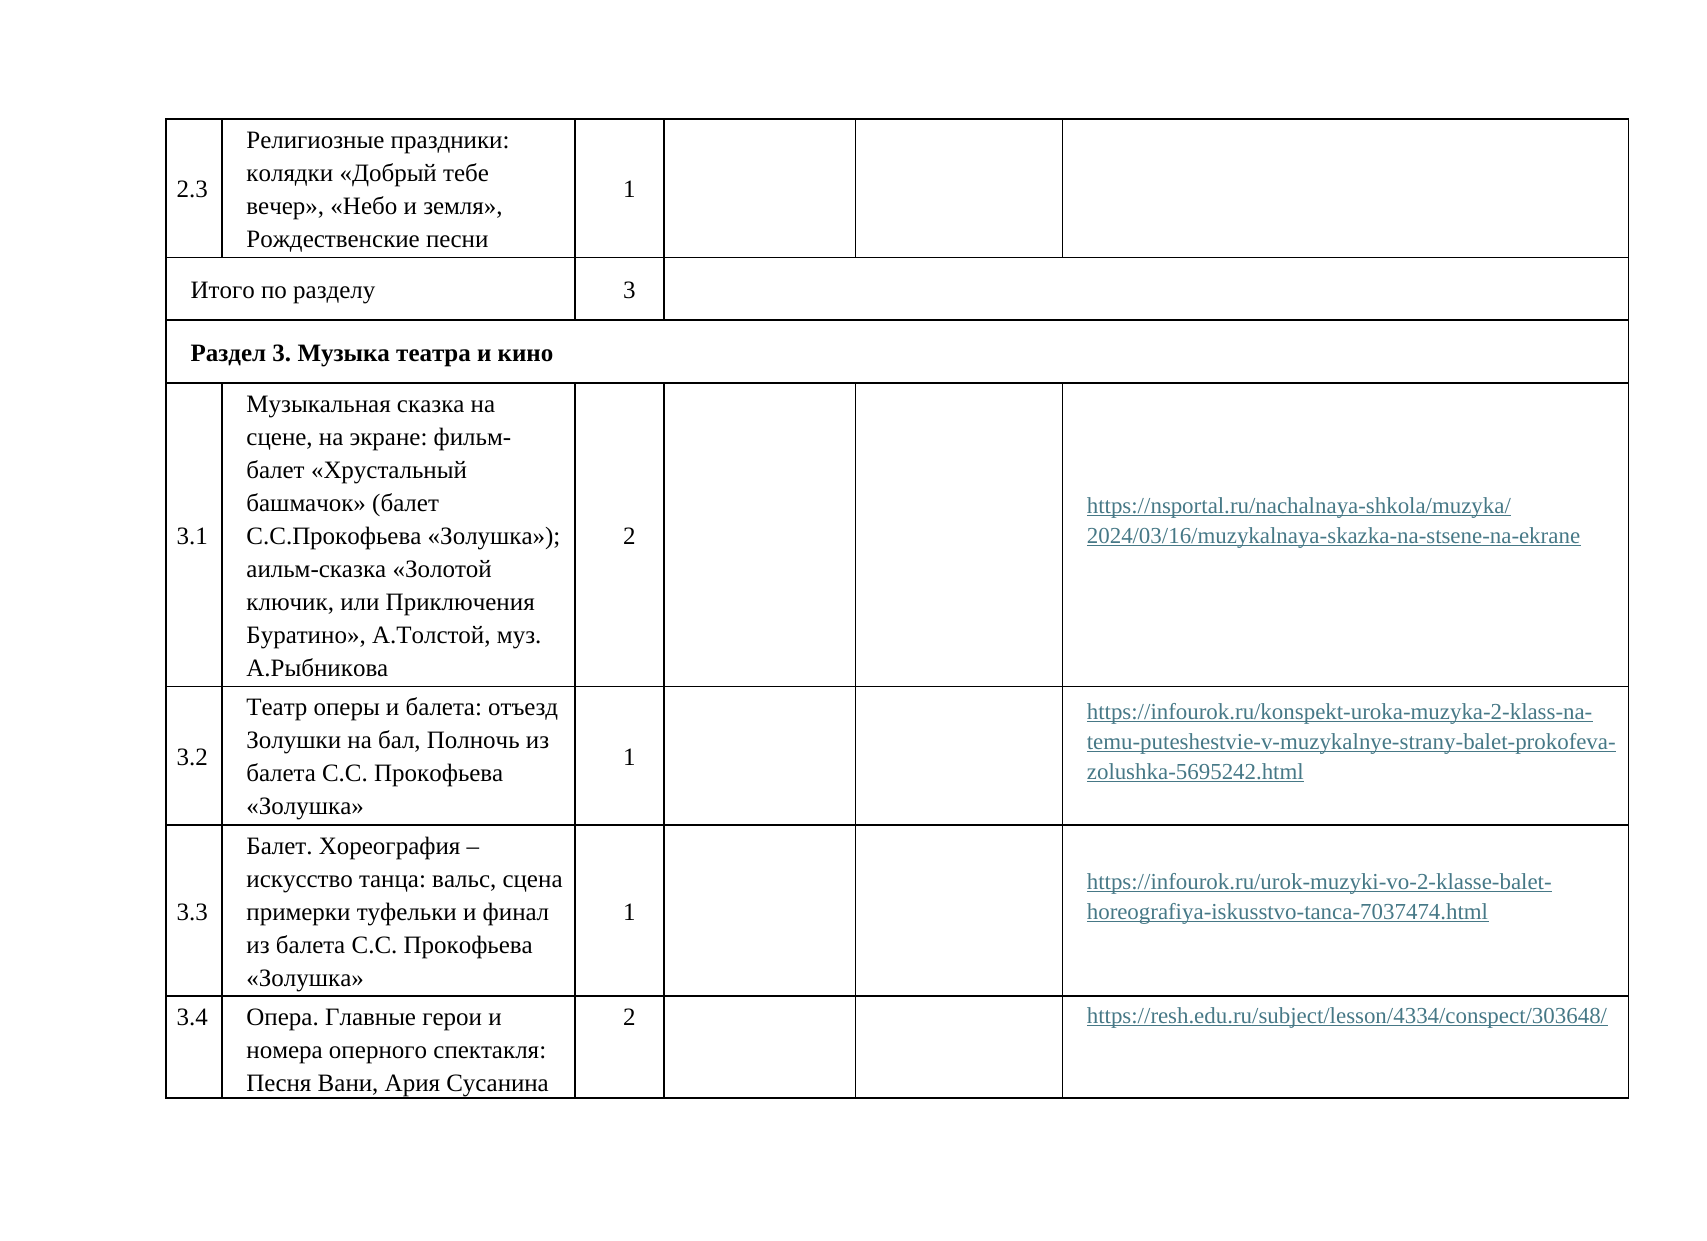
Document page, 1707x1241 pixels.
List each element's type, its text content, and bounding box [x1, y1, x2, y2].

table_cell [856, 120, 1062, 257]
table_cell [665, 826, 855, 995]
table_cell 1 [576, 826, 663, 995]
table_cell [223, 997, 574, 1097]
table_cell Религиозные праздники: колядки «Добрый тебе вечер», «Небо и земля», Рождественские песни [223, 120, 574, 257]
table_cell 3.1 [167, 384, 221, 686]
table_cell [856, 384, 1062, 686]
table_cell Итого по разделу [167, 258, 574, 319]
table_cell [665, 687, 855, 824]
table_cell 2 [576, 384, 663, 686]
table_cell [665, 997, 855, 1097]
table_cell [856, 997, 1062, 1097]
table_cell 3.2 [167, 687, 221, 824]
table_cell Раздел 3. Музыка театра и кино [167, 321, 1628, 382]
table_cell Балет. Хореография – искусство танца: вальс, сцена примерки туфельки и финал из балета С.С. Прокофьева «Золушка» [223, 826, 574, 995]
table_cell Музыкальная сказка на сцене, на экране: фильм-балет «Хрустальный башмачок» (балет С.С.Прокофьева «Золушка»); aильм-сказка «Золотой ключик, или Приключения Буратино», А.Толстой, муз. А.Рыбникова [223, 384, 574, 686]
table_cell [665, 384, 855, 686]
table_cell Театр оперы и балета: отъезд Золушки на бал, Полночь из балета С.С. Прокофьева «Золушка» [223, 687, 574, 824]
table_cell https://nsportal.ru/nachalnaya-shkola/muzyka/2024/03/16/muzykalnaya-skazka-na-stsene-na-ekrane [1063, 384, 1628, 686]
table_cell https://infourok.ru/urok-muzyki-vo-2-klasse-balet-horeografiya-iskusstvo-tanca-7037474.html [1063, 826, 1628, 995]
table_cell 1 [576, 120, 663, 257]
table_cell 3 [576, 258, 663, 319]
table_cell 2.3 [167, 120, 221, 257]
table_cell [1063, 997, 1628, 1097]
table_cell [856, 687, 1062, 824]
table_cell 1 [576, 687, 663, 824]
table_cell [665, 258, 1628, 319]
table_cell https://infourok.ru/konspekt-uroka-muzyka-2-klass-na-temu-puteshestvie-v-muzykalnye-strany-balet-prokofeva-zolushka-5695242.html [1063, 687, 1628, 824]
table_cell 3.3 [167, 826, 221, 995]
table_cell [856, 826, 1062, 995]
table_cell [665, 120, 855, 257]
table_cell 2 [576, 997, 663, 1097]
table_cell 3.4 [167, 997, 221, 1097]
